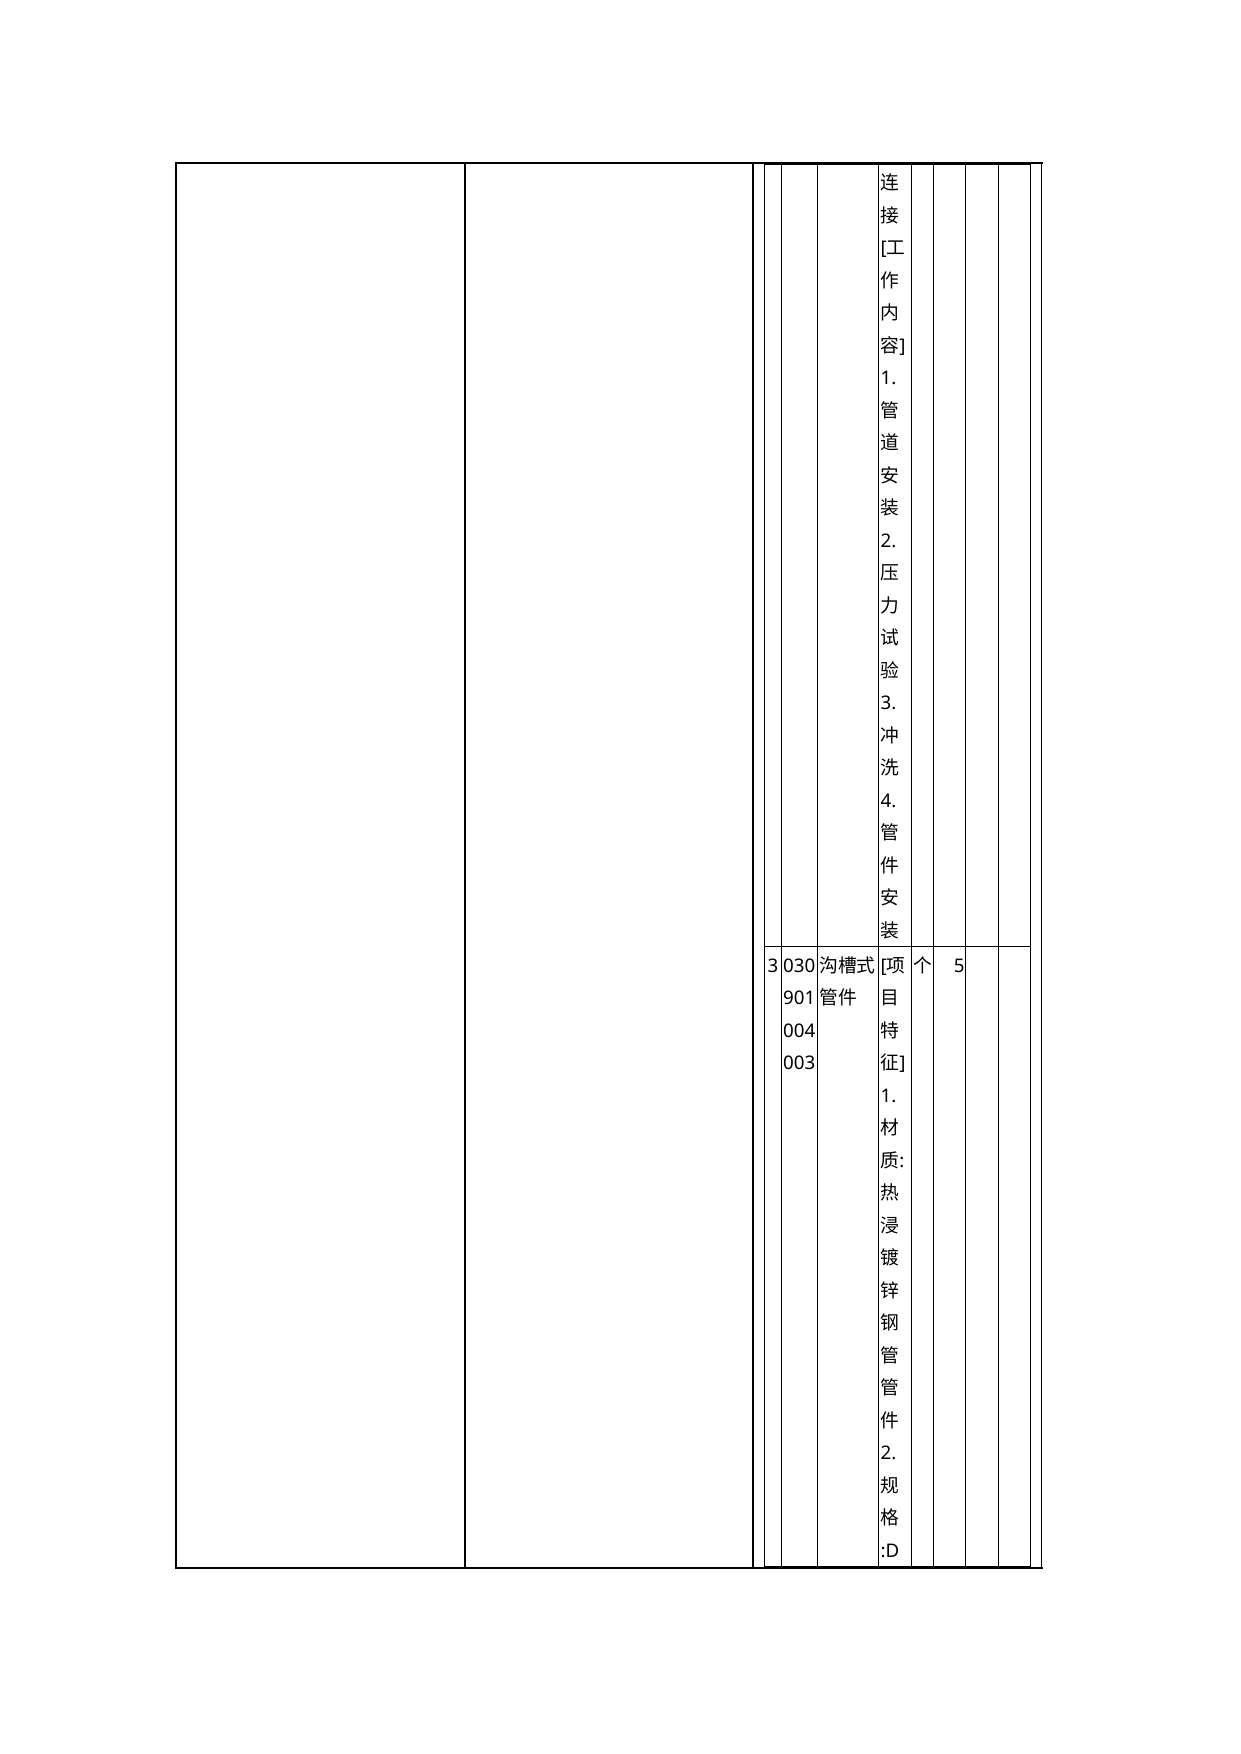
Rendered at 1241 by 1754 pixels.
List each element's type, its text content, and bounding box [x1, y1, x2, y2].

table_cell [466, 164, 752, 1567]
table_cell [999, 947, 1030, 1566]
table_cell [966, 947, 998, 1566]
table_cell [782, 165, 817, 946]
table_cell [782, 947, 817, 1566]
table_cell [879, 165, 911, 946]
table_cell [934, 165, 965, 946]
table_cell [999, 165, 1030, 946]
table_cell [879, 947, 911, 1566]
table_cell 1 [177, 164, 464, 1567]
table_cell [754, 164, 764, 1567]
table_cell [765, 165, 781, 946]
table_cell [934, 947, 965, 1566]
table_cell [1031, 164, 1041, 1567]
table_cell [912, 165, 933, 946]
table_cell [966, 165, 998, 946]
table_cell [818, 165, 878, 946]
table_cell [818, 947, 878, 1566]
